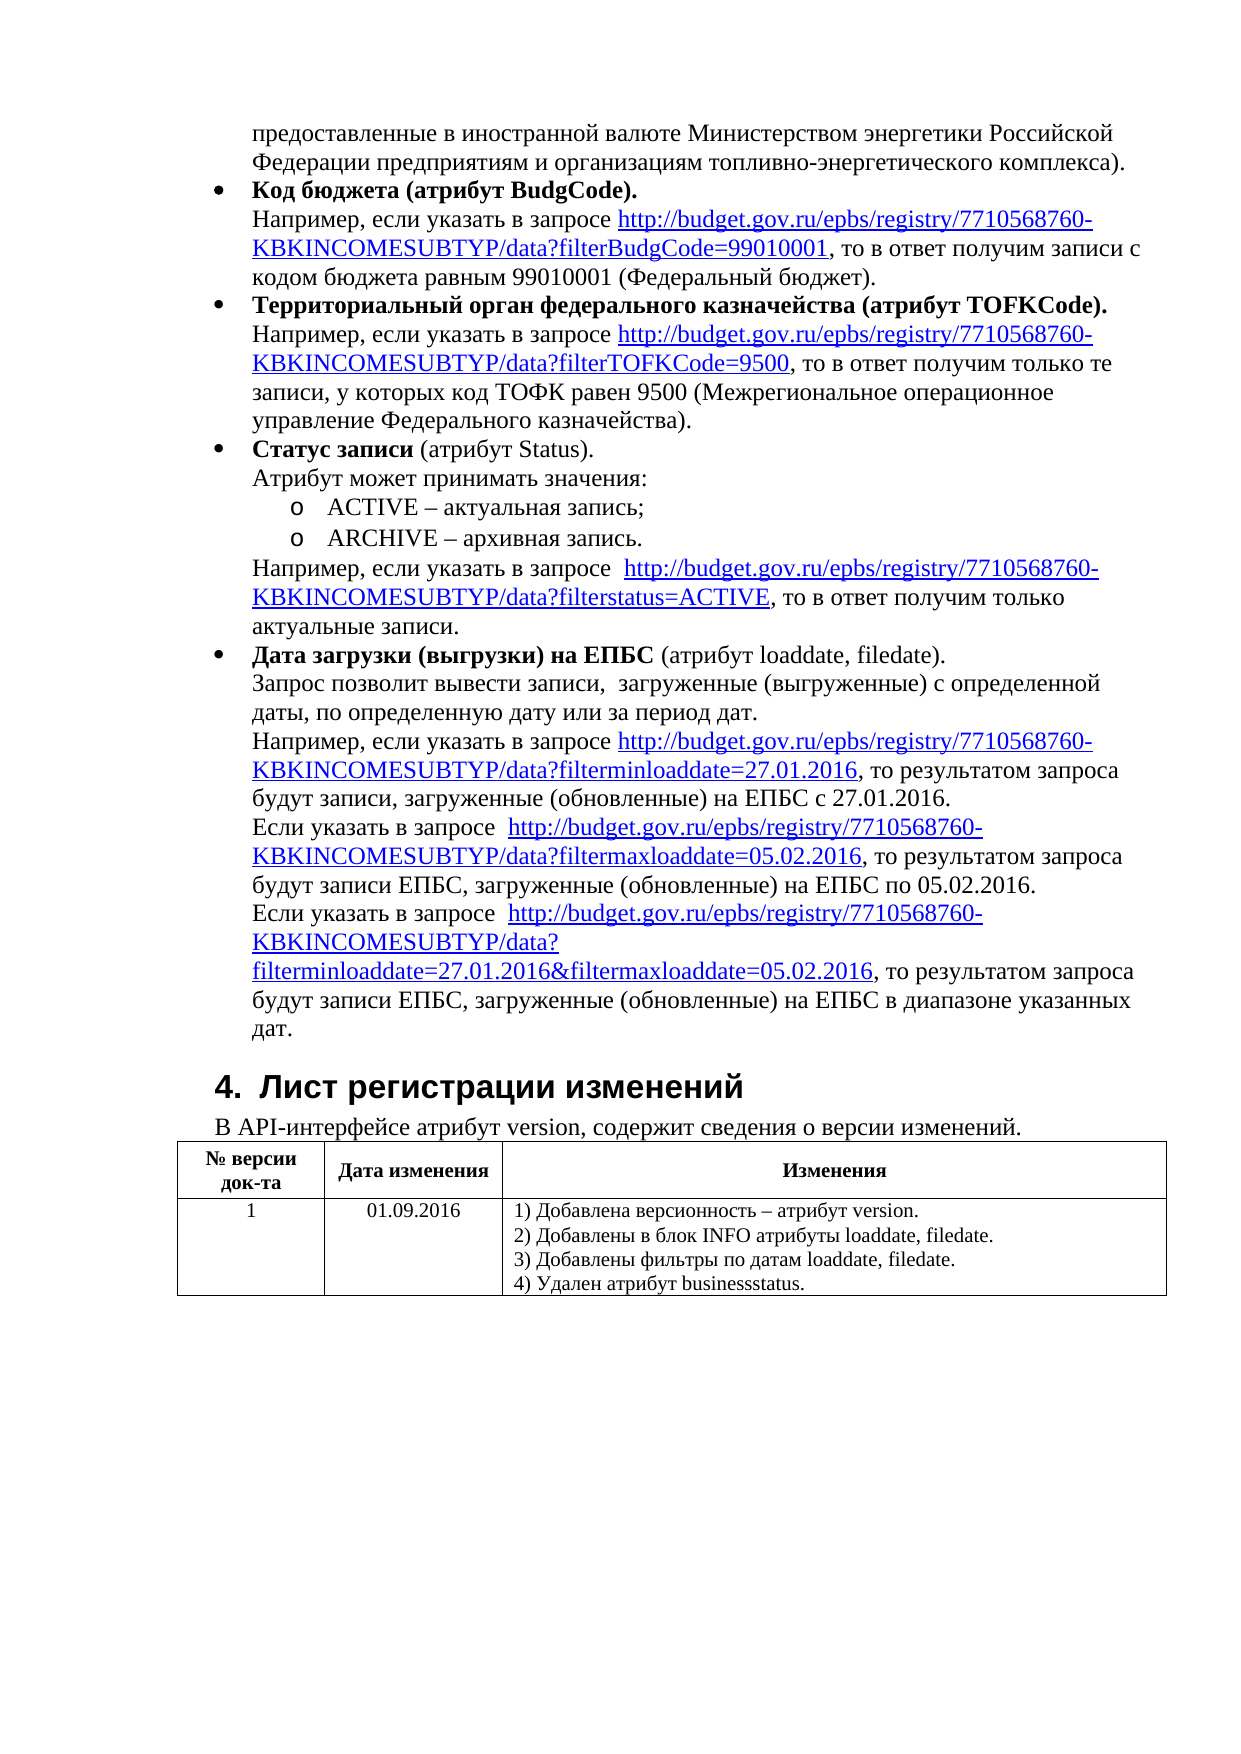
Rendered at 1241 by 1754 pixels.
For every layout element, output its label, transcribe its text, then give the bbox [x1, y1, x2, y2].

list Код бюджета (атрибут BudgCode). [214, 176, 1152, 204]
text Если указать в запросе http://budget.gov.ru/epbs/registry/7710568760-KBKINCOMESUBTYP/data?filtermaxloaddate=05.02.2016, то результатом запроса будут записи ЕПБС, загруженные (обновленные) на ЕПБС по 05.02.2016. [252, 812, 1152, 898]
list Статус записи (атрибут Status). [214, 434, 1152, 463]
list ACTIVE – актуальная запись; [289, 492, 1152, 523]
text Например, если указать в запросе http://budget.gov.ru/epbs/registry/7710568760-KBKINCOMESUBTYP/data?filterminloaddate=27.01.2016, то результатом запроса будут записи, загруженные (обновленные) на ЕПБС с 27.01.2016. [252, 726, 1152, 812]
text Если указать в запросе http://budget.gov.ru/epbs/registry/7710568760-KBKINCOMESUBTYP/data?filterminloaddate=27.01.2016&filtermaxloaddate=05.02.2016, то результатом запроса будут записи ЕПБС, загруженные (обновленные) на ЕПБС в диапазоне указанных дат. [252, 898, 1152, 1042]
text В API-интерфейсе атрибут version, содержит сведения о версии изменений. [177, 1112, 1152, 1141]
text Например, если указать в запросе http://budget.gov.ru/epbs/registry/7710568760-KBKINCOMESUBTYP/data?filterBudgCode=99010001, то в ответ получим записи с кодом бюджета равным 99010001 (Федеральный бюджет). [252, 204, 1152, 291]
list Дата загрузки (выгрузки) на ЕПБС (атрибут loaddate, filedate). [214, 640, 1152, 668]
table_cell 01.09.2016 [325, 1199, 502, 1295]
text Запрос позволит вывести записи, загруженные (выгруженные) с определенной даты, по определенную дату или за период дат. [252, 668, 1152, 726]
subtitle Лист регистрации изменений [214, 1067, 1152, 1106]
table_header Дата изменения [325, 1142, 502, 1197]
text Например, если указать в запросе http://budget.gov.ru/epbs/registry/7710568760-KBKINCOMESUBTYP/data?filterstatus=ACTIVE, то в ответ получим только актуальные записи. [252, 553, 1152, 640]
table_header Изменения [503, 1142, 1166, 1197]
text Атрибут может принимать значения: [252, 463, 1152, 492]
list ARCHIVE – архивная запись. [289, 523, 1152, 553]
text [252, 118, 1152, 176]
table_cell 1) Добавлена версионность – атрибут version. 2) Добавлены в блок INFO атрибуты loaddate, filedate. 3) Добавлены фильтры по датам loaddate, filedate. 4) Удален атрибут businessstatus. [503, 1199, 1166, 1295]
list Территориальный орган федерального казначейства (атрибут TOFKCode). Например, если указать в запросе http://budget.gov.ru/epbs/registry/7710568760-KBKINCOMESUBTYP/data?filterTOFKCode=9500, то в ответ получим только те записи, у которых код ТОФК равен 9500 (Межрегиональное операционное управление Федерального казначейства). [214, 291, 1152, 434]
table_header № версии док-та [178, 1142, 324, 1197]
table_cell 1 [178, 1199, 324, 1295]
